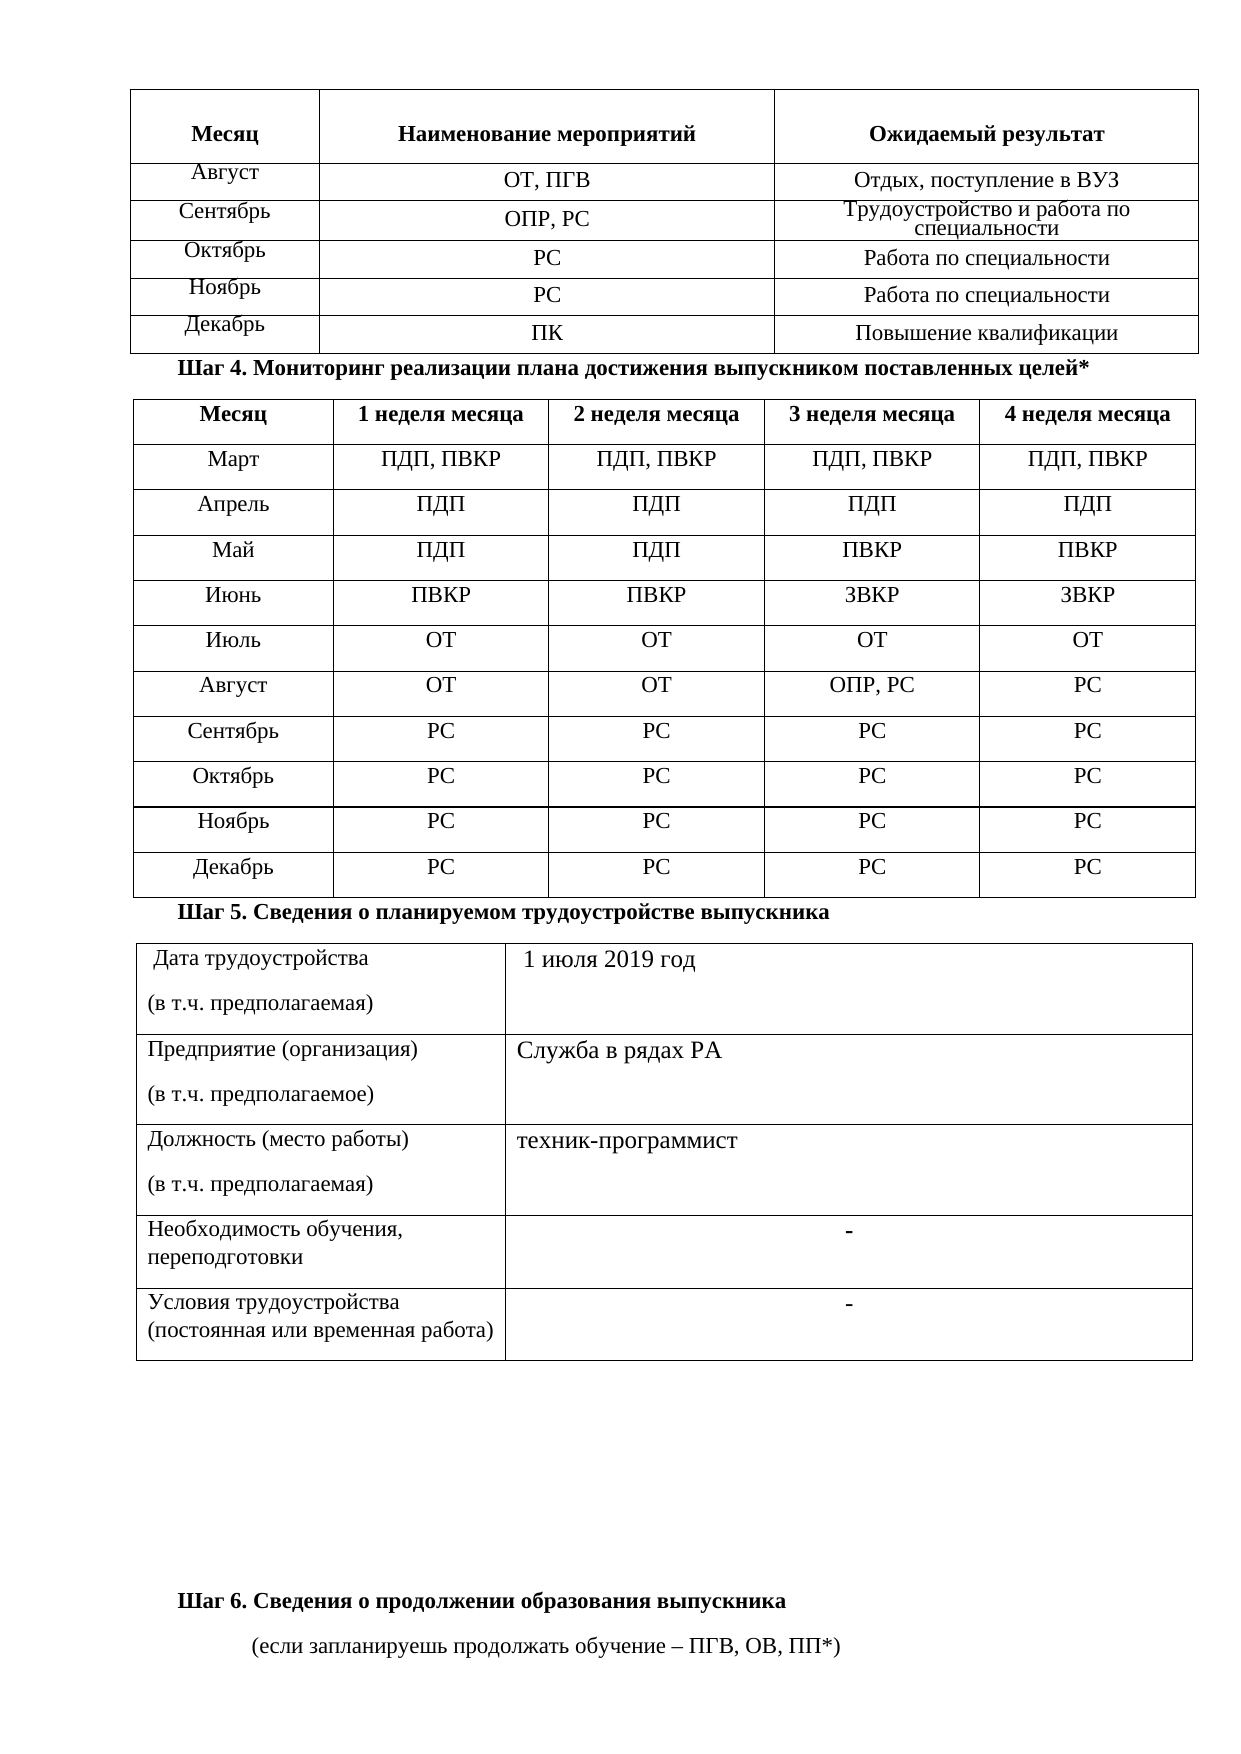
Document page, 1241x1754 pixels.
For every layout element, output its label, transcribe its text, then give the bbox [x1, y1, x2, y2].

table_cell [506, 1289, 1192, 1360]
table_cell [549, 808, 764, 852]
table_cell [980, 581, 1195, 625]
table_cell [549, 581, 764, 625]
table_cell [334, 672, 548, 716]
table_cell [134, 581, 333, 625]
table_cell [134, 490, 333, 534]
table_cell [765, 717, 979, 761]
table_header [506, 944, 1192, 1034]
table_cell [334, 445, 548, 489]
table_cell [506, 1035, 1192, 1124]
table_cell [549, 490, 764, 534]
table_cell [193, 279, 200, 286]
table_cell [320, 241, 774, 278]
text (если запланируешь продолжать обучение – ПГВ, ОВ, ПП*) [177, 1632, 1152, 1658]
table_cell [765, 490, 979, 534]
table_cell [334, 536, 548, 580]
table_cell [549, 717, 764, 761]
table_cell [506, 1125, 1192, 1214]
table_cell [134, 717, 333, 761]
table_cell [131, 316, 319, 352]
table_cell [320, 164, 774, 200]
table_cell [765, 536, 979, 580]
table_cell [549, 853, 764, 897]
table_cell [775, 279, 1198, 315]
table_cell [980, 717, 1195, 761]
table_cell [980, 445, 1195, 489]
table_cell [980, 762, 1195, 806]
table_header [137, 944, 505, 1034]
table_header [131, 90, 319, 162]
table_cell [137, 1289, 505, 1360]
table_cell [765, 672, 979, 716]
text Шаг 6. Сведения о продолжении образования выпускника [177, 1587, 1152, 1613]
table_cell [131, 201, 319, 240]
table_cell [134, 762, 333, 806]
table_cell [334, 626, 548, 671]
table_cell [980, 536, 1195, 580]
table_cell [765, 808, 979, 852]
text Шаг 5. Сведения о планируемом трудоустройстве выпускника [177, 898, 1152, 924]
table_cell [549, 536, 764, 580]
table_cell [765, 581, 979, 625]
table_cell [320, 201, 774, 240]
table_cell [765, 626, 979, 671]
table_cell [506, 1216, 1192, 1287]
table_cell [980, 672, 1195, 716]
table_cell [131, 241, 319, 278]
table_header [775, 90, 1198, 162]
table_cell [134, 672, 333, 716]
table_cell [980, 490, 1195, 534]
text Шаг 4. Мониторинг реализации плана достижения выпускником поставленных целей* [177, 354, 1196, 380]
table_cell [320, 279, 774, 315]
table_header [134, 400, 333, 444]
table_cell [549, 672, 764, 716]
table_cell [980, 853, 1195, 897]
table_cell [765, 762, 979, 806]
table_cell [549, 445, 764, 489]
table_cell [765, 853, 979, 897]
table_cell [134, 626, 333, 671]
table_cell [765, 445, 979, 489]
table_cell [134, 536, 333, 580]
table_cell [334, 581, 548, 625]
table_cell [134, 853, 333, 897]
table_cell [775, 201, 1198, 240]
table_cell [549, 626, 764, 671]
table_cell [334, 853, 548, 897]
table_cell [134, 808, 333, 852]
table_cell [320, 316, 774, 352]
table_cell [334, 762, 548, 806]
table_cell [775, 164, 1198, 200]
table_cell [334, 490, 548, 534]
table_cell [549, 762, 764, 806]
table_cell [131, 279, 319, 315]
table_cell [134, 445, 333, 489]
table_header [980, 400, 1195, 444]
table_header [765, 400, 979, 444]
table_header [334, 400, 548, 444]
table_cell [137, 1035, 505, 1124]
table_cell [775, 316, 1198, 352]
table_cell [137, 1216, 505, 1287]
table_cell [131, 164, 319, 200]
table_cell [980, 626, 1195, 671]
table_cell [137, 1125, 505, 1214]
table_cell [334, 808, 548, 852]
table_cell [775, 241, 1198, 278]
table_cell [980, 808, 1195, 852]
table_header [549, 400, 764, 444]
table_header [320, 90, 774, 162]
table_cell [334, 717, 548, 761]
